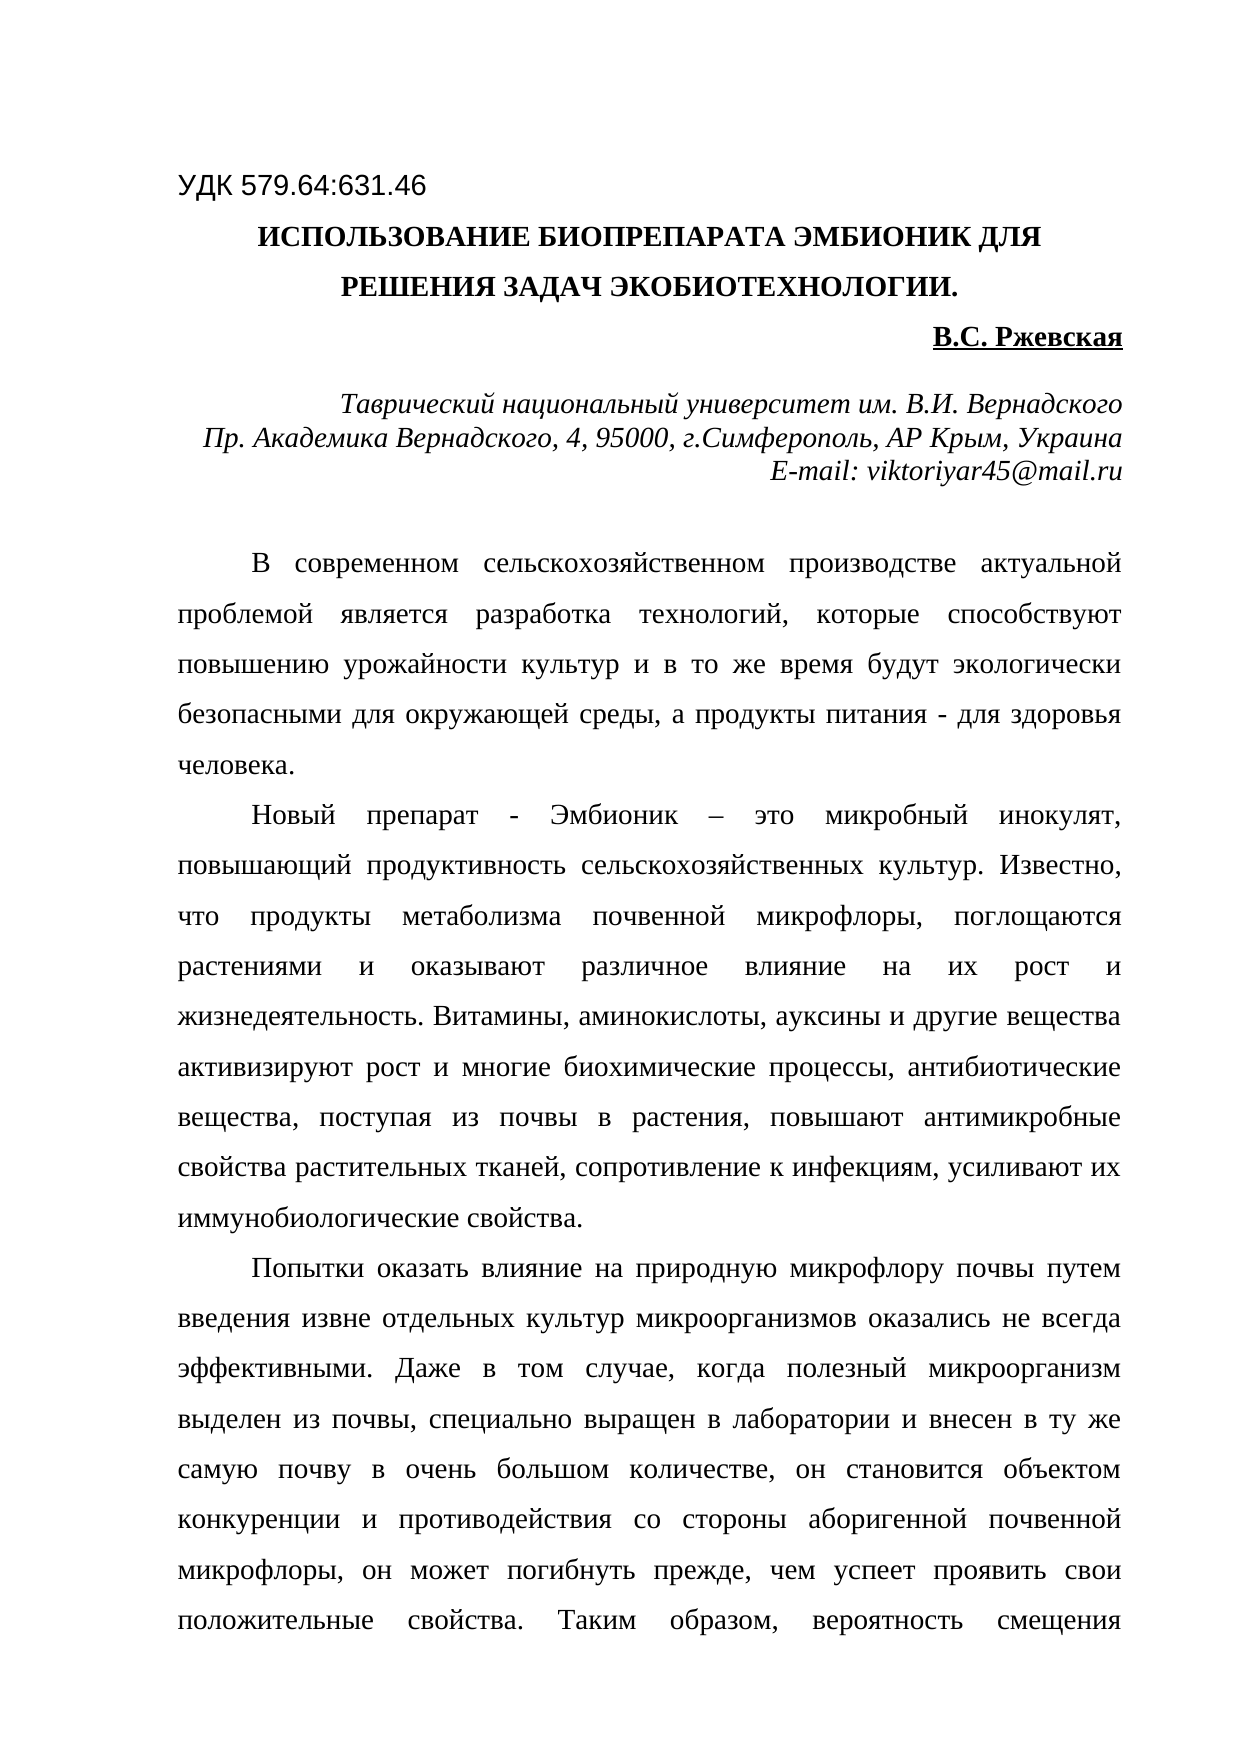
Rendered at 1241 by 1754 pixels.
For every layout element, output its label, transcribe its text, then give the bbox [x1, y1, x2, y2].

text Таврический национальный университет им. В.И. Вернадского [177, 386, 1123, 420]
text В современном сельскохозяйственном производстве актуальной проблемой является разработка технологий, которые способствуют повышению урожайности культур и в то же время будут экологически безопасными для окружающей среды, а продукты питания - для здоровья человека. [177, 546, 1122, 780]
text Новый препарат - Эмбионик – это микробный инокулят, повышающий продуктивность сельскохозяйственных культур. Известно, что продукты метаболизма почвенной микрофлоры, поглощаются растениями и оказывают различное влияние на их рост и жизнедеятельность. Витамины, аминокислоты, ауксины и другие вещества активизируют рост и многие биохимические процессы, антибиотические вещества, поступая из почвы в растения, повышают антимикробные свойства растительных тканей, сопротивление к инфекциям, усиливают их иммунобиологические свойства. [177, 797, 1122, 1233]
text Пр. Академика Вернадского, 4, 95000, г.Симферополь, АР Крым, Украина [177, 420, 1123, 453]
text В.С. Ржевская [177, 319, 1123, 353]
text ИСПОЛЬЗОВАНИЕ БИОПРЕПАРАТА ЭМБИОНИК ДЛЯ РЕШЕНИЯ ЗАДАЧ ЭКОБИОТЕХНОЛОГИИ. [177, 219, 1122, 303]
text УДК 579.64:631.46 [121, 168, 1122, 202]
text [177, 1250, 1122, 1636]
text E-mail: viktoriyar45@mail.ru [177, 453, 1123, 487]
